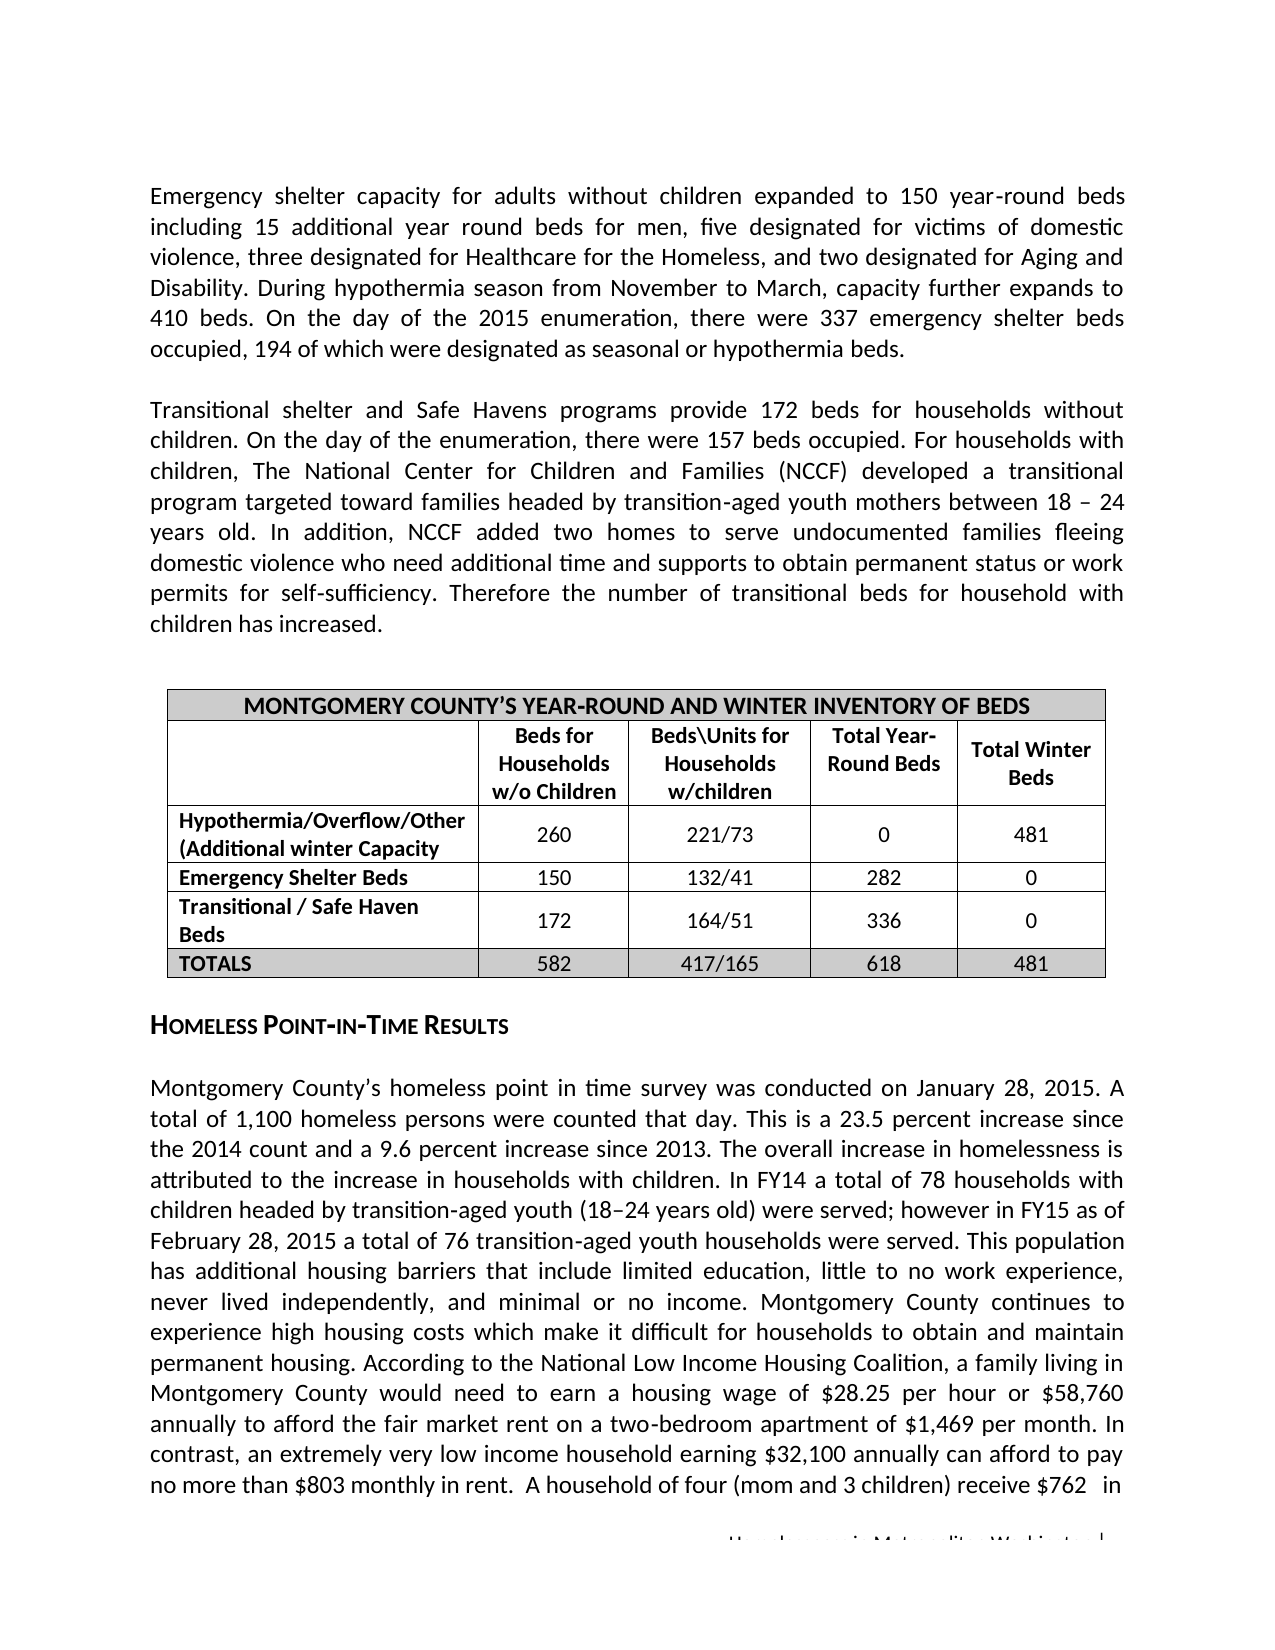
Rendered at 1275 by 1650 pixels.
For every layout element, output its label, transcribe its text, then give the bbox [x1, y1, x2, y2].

text Transitional shelter and Safe Havens programs provide 172 beds for households without children. On the day of the enumeration, there were 157 beds occupied. For households with children, The National Center for Children and Families (NCCF) developed a transitional program targeted toward families headed by transition‐aged youth mothers between 18 – 24 years old. In addition, NCCF added two homes to serve undocumented families fleeing domestic violence who need additional time and supports to obtain permanent status or work permits for self‐sufficiency. Therefore the number of transitional beds for household with children has increased. [150, 394, 1125, 638]
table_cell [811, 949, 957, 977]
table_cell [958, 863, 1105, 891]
text HOMELESS POINT‐IN‐TIME RESULTS [150, 1006, 1137, 1042]
text Montgomery County’s homeless point in time survey was conducted on January 28, 2015. A total of 1,100 homeless persons were counted that day. This is a 23.5 percent increase since the 2014 count and a 9.6 percent increase since 2013. The overall increase in homelessness is attributed to the increase in households with children. In FY14 a total of 78 households with children headed by transition‐aged youth (18–24 years old) were served; however in FY15 as of February 28, 2015 a total of 76 transition‐aged youth households were served. This population has additional housing barriers that include limited education, little to no work experience, never lived independently, and minimal or no income. Montgomery County continues to experience high housing costs which make it difficult for households to obtain and maintain permanent housing. According to the National Low Income Housing Coalition, a family living in Montgomery County would need to earn a housing wage of $28.25 per hour or $58,760 annually to afford the fair market rent on a two‐bedroom apartment of $1,469 per month. In contrast, an extremely very low income household earning $32,100 annually can afford to pay no more than $803 monthly in rent. A household of four (mom and 3 children) receive $762 in [150, 1072, 1126, 1499]
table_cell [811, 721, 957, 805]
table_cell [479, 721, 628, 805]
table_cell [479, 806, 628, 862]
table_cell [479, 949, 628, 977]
text Emergency shelter capacity for adults without children expanded to 150 year‐round beds including 15 additional year round beds for men, five designated for victims of domestic violence, three designated for Healthcare for the Homeless, and two designated for Aging and Disability. During hypothermia season from November to March, capacity further expands to 410 beds. On the day of the 2015 enumeration, there were 337 emergency shelter beds occupied, 194 of which were designated as seasonal or hypothermia beds. [150, 180, 1125, 363]
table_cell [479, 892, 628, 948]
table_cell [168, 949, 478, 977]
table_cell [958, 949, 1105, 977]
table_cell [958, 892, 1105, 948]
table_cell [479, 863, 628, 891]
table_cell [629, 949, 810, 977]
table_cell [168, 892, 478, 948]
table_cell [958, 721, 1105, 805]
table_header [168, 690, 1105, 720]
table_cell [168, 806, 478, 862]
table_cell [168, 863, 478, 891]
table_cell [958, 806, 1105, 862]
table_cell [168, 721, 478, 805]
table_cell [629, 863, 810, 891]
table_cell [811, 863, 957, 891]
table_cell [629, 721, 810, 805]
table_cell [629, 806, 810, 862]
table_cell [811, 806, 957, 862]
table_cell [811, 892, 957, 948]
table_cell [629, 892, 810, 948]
